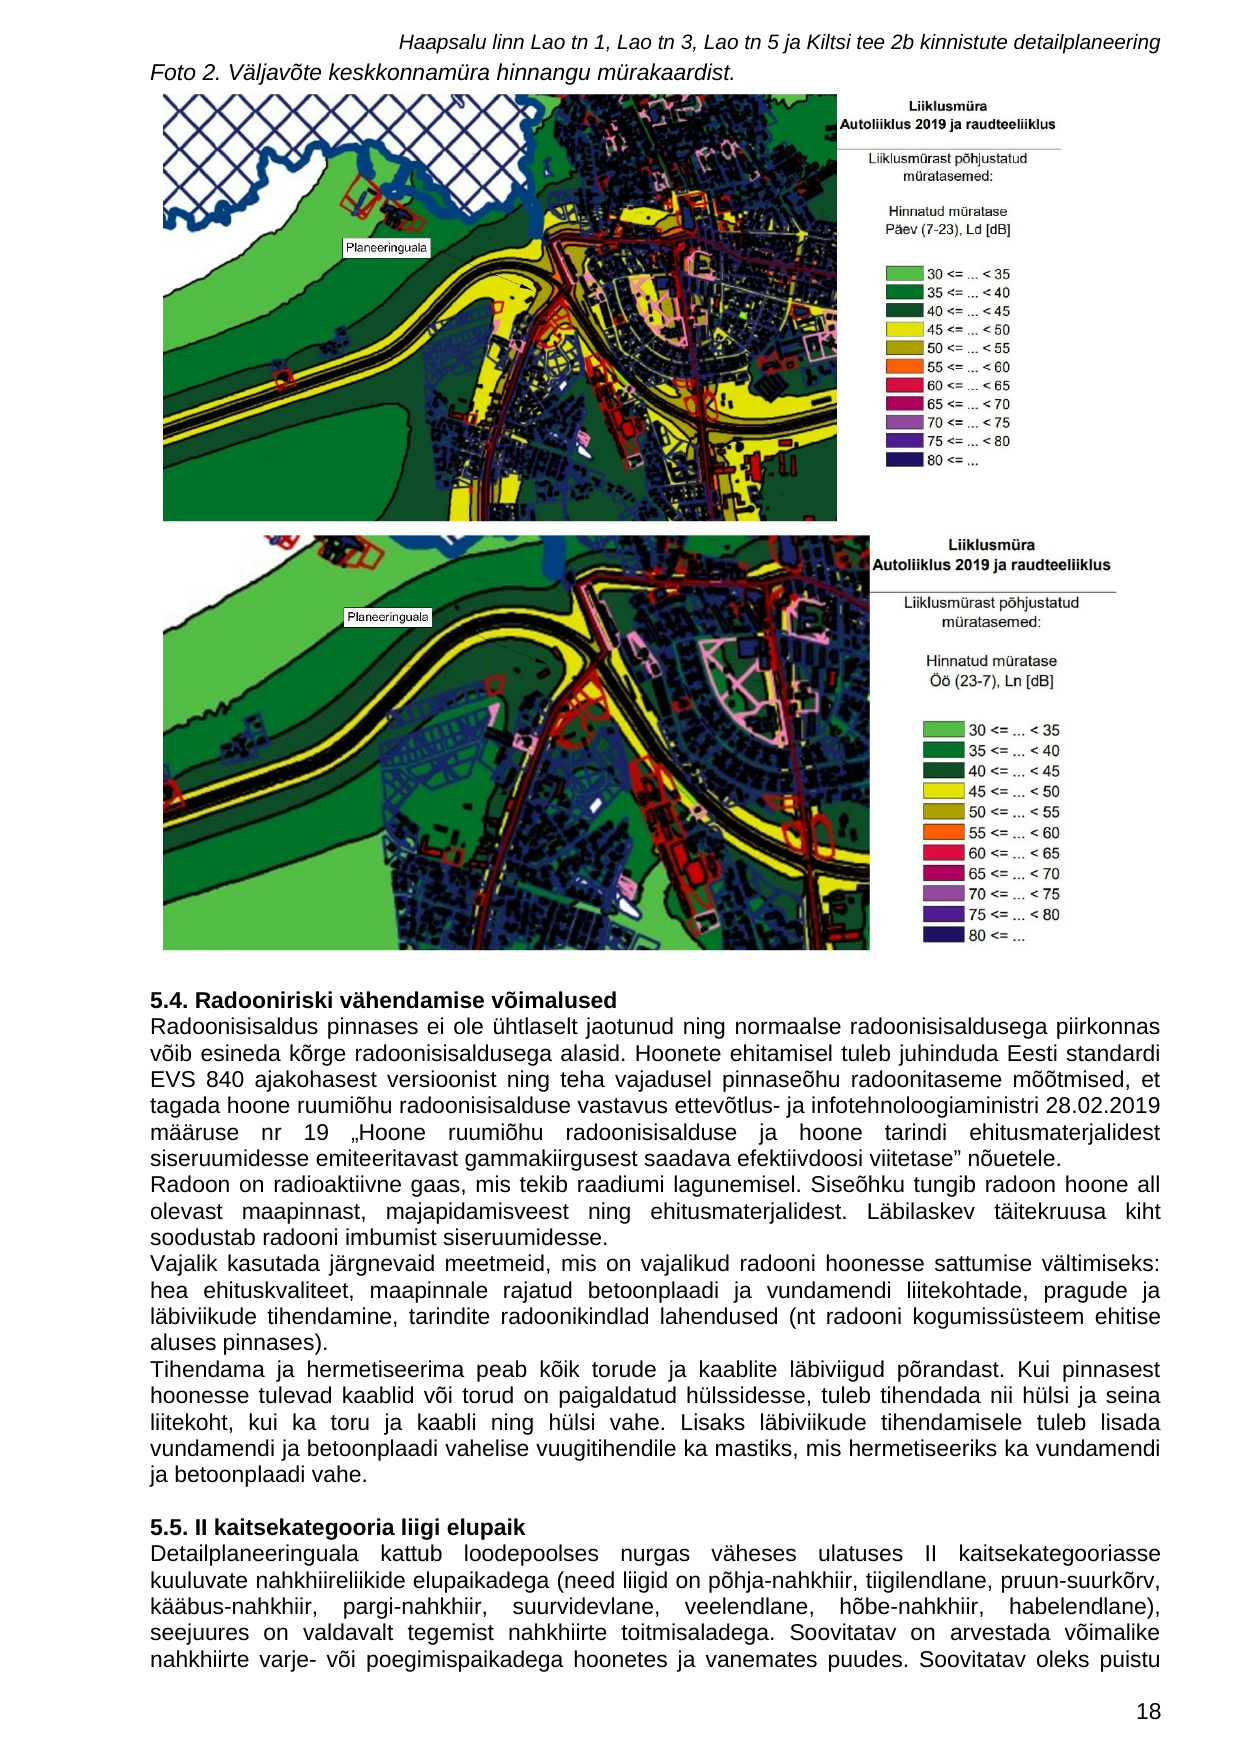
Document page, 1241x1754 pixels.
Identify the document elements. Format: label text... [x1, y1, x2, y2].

text Foto 2. Väljavõte keskkonnamüra hinnangu mürakaardist. [150, 59, 1161, 85]
picture [150, 85, 1160, 961]
subtitle Radooniriski vähendamise võimalused [150, 987, 1161, 1013]
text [150, 1540, 1161, 1672]
text Radoonisisaldus pinnases ei ole ühtlaselt jaotunud ning normaalse radoonisisaldusega piirkonnas võib esineda kõrge radoonisisaldusega alasid. Hoonete ehitamisel tuleb juhinduda Eesti standardi EVS 840 ajakohasest versioonist ning teha vajadusel pinnaseõhu radoonitaseme mõõtmised, et tagada hoone ruumiõhu radoonisisalduse vastavus ettevõtlus- ja infotehnoloogiaministri 28.02.2019 määruse nr 19 „Hoone ruumiõhu radoonisisalduse ja hoone tarindi ehitusmaterjalidest siseruumidesse emiteeritavast gammakiirgusest saadava efektiivdoosi viitetase” nõuetele. [150, 1013, 1161, 1171]
subtitle II kaitsekategooria liigi elupaik [150, 1514, 1161, 1540]
text Tihendama ja hermetiseerima peab kõik torude ja kaablite läbiviigud põrandast. Kui pinnasest hoonesse tulevad kaablid või torud on paigaldatud hülssidesse, tuleb tihendada nii hülsi ja seina liitekoht, kui ka toru ja kaabli ning hülsi vahe. Lisaks läbiviikude tihendamisele tuleb lisada vundamendi ja betoonplaadi vahelise vuugitihendile ka mastiks, mis hermetiseeriks ka vundamendi ja betoonplaadi vahe. [150, 1356, 1161, 1487]
text Vajalik kasutada järgnevaid meetmeid, mis on vajalikud radooni hoonesse sattumise vältimiseks: hea ehituskvaliteet, maapinnale rajatud betoonplaadi ja vundamendi liitekohtade, pragude ja läbiviikude tihendamine, tarindite radoonikindlad lahendused (nt radooni kogumissüsteem ehitise aluses pinnases). [150, 1250, 1161, 1356]
text Radoon on radioaktiivne gaas, mis tekib raadiumi lagunemisel. Siseõhku tungib radoon hoone all olevast maapinnast, majapidamisveest ning ehitusmaterjalidest. Läbilaskev täitekruusa kiht soodustab radooni imbumist siseruumidesse. [150, 1171, 1161, 1250]
